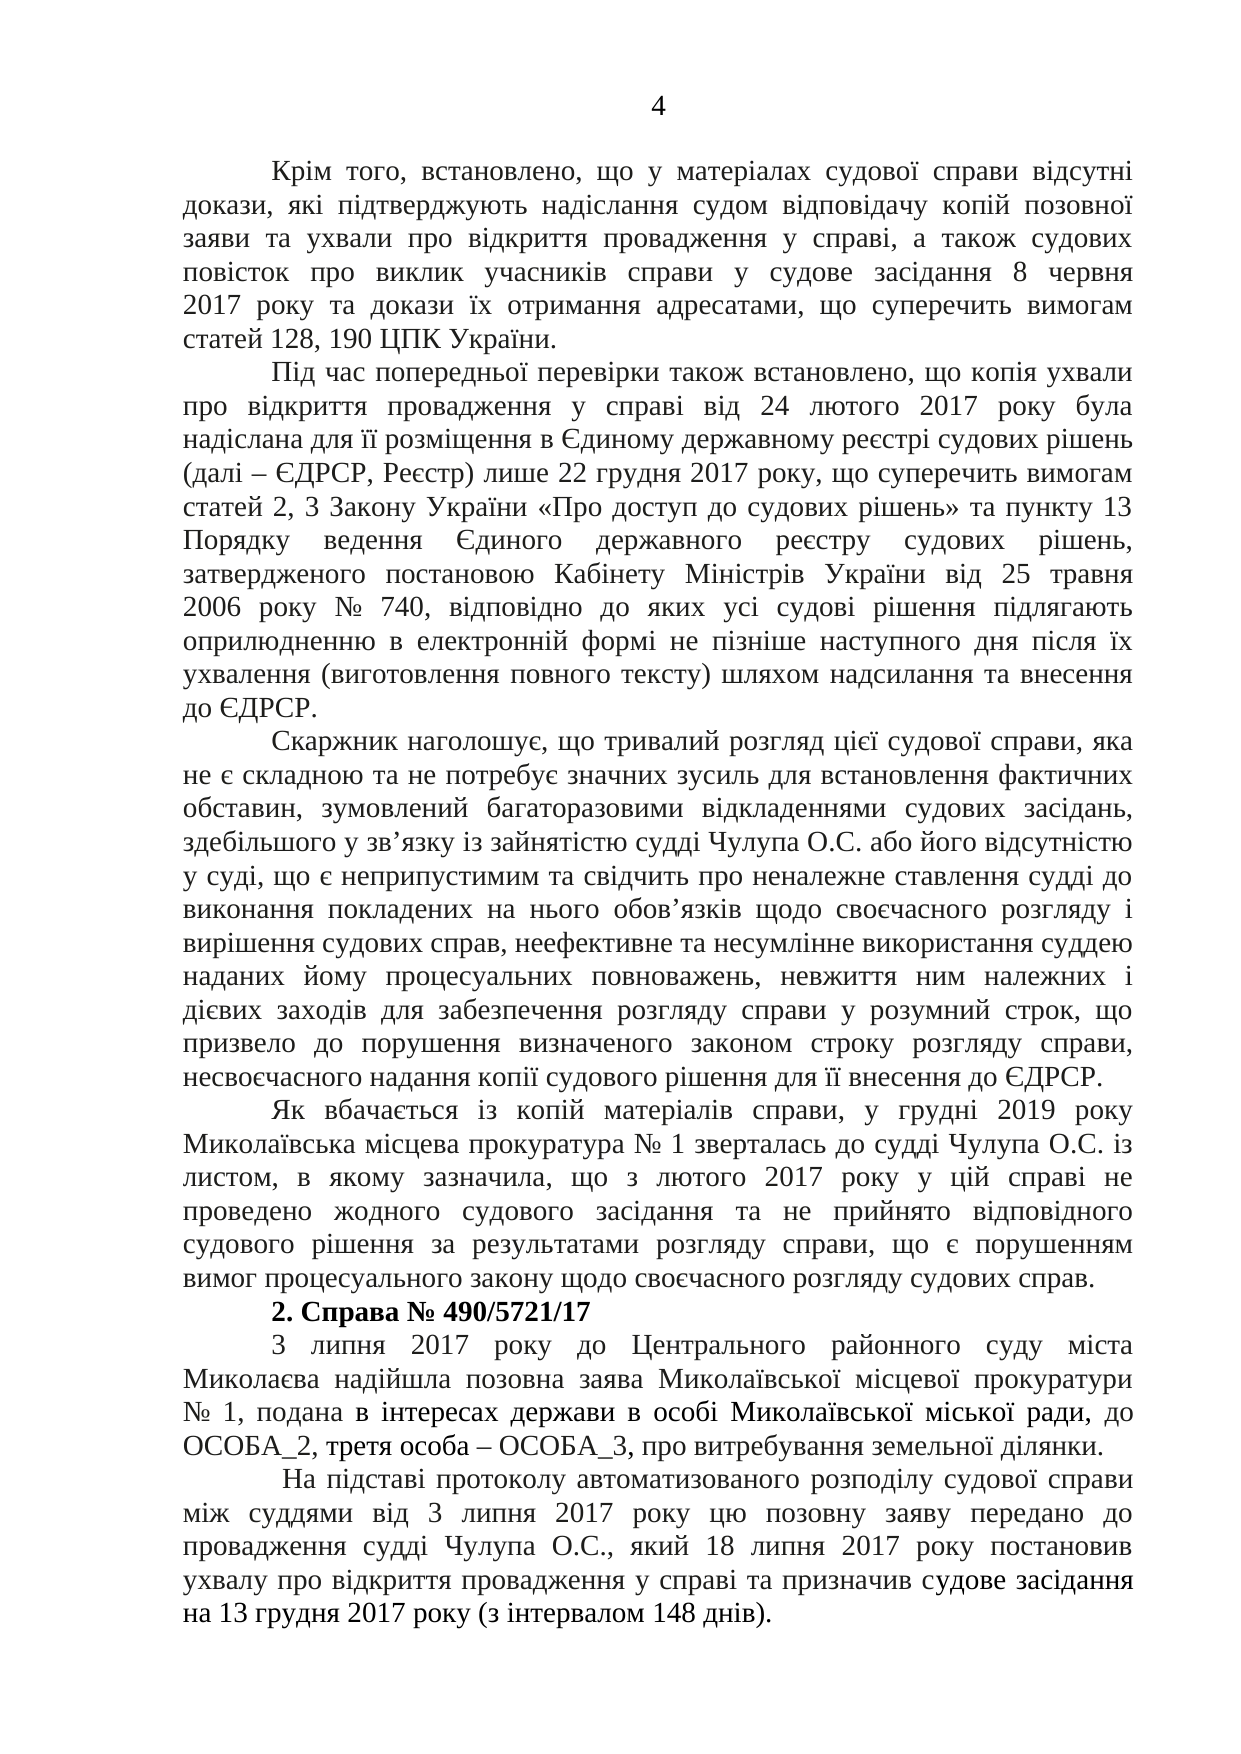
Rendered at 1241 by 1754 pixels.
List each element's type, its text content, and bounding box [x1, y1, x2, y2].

text 2. Справа № 490/5721/17 [183, 1294, 1134, 1327]
text На підставі протоколу автоматизованого розподілу судової справи між суддями від 3 липня 2017 року цю позовну заяву передано до провадження судді Чулупа О.С., який 18 липня 2017 року постановив ухвалу про відкриття провадження у справі та призначив судове засідання на 13 грудня 2017 року (з інтервалом 148 днів). [183, 1461, 1134, 1629]
text Як вбачається із копій матеріалів справи, у грудні 2019 року Миколаївська місцева прокуратура № 1 зверталась до судді Чулупа О.С. із листом, в якому зазначила, що з лютого 2017 року у цій справі не проведено жодного судового засідання та не прийнято відповідного судового рішення за результатами розгляду справи, що є порушенням вимог процесуального закону щодо своєчасного розгляду судових справ. [183, 1092, 1134, 1294]
text Скаржник наголошує, що тривалий розгляд цієї судової справи, яка не є складною та не потребує значних зусиль для встановлення фактичних обставин, зумовлений багаторазовими відкладеннями судових засідань, здебільшого у зв’язку із зайнятістю судді Чулупа О.С. або його відсутністю у суді, що є неприпустимим та свідчить про неналежне ставлення судді до виконання покладених на нього обов’язків щодо своєчасного розгляду і вирішення судових справ, неефективне та несумлінне використання суддею наданих йому процесуальних повноважень, невжиття ним належних і дієвих заходів для забезпечення розгляду справи у розумний строк, що призвело до порушення визначеного законом строку розгляду справи, несвоєчасного надання копії судового рішення для її внесення до ЄДРСР. [183, 723, 1134, 1092]
text Крім того, встановлено, що у матеріалах судової справи відсутні докази, які підтверджують надіслання судом відповідачу копій позовної заяви та ухвали про відкриття провадження у справі, а також судових повісток про виклик учасників справи у судове засідання 8 червня 2017 року та докази їх отримання адресатами, що суперечить вимогам статей 128, 190 ЦПК України. [183, 153, 1134, 354]
text Під час попередньої перевірки також встановлено, що копія ухвали про відкриття провадження у справі від 24 лютого 2017 року була надіслана для її розміщення в Єдиному державному реєстрі судових рішень (далі – ЄДРСР, Реєстр) лише 22 грудня 2017 року, що суперечить вимогам статей 2, 3 Закону України «Про доступ до судових рішень» та пункту 13 Порядку ведення Єдиного державного реєстру судових рішень, затвердженого постановою Кабінету Міністрів України від 25 травня 2006 року № 740, відповідно до яких усі судові рішення підлягають оприлюдненню в електронній формі не пізніше наступного дня після їх ухвалення (виготовлення повного тексту) шляхом надсилання та внесення до ЄДРСР. [183, 354, 1134, 723]
text 3 липня 2017 року до Центрального районного суду міста Миколаєва надійшла позовна заява Миколаївської місцевої прокуратури № 1, подана в інтересах держави в особі Миколаївської міської ради, до ОСОБА_2, третя особа – ОСОБА_3, про витребування земельної ділянки. [183, 1327, 1134, 1461]
